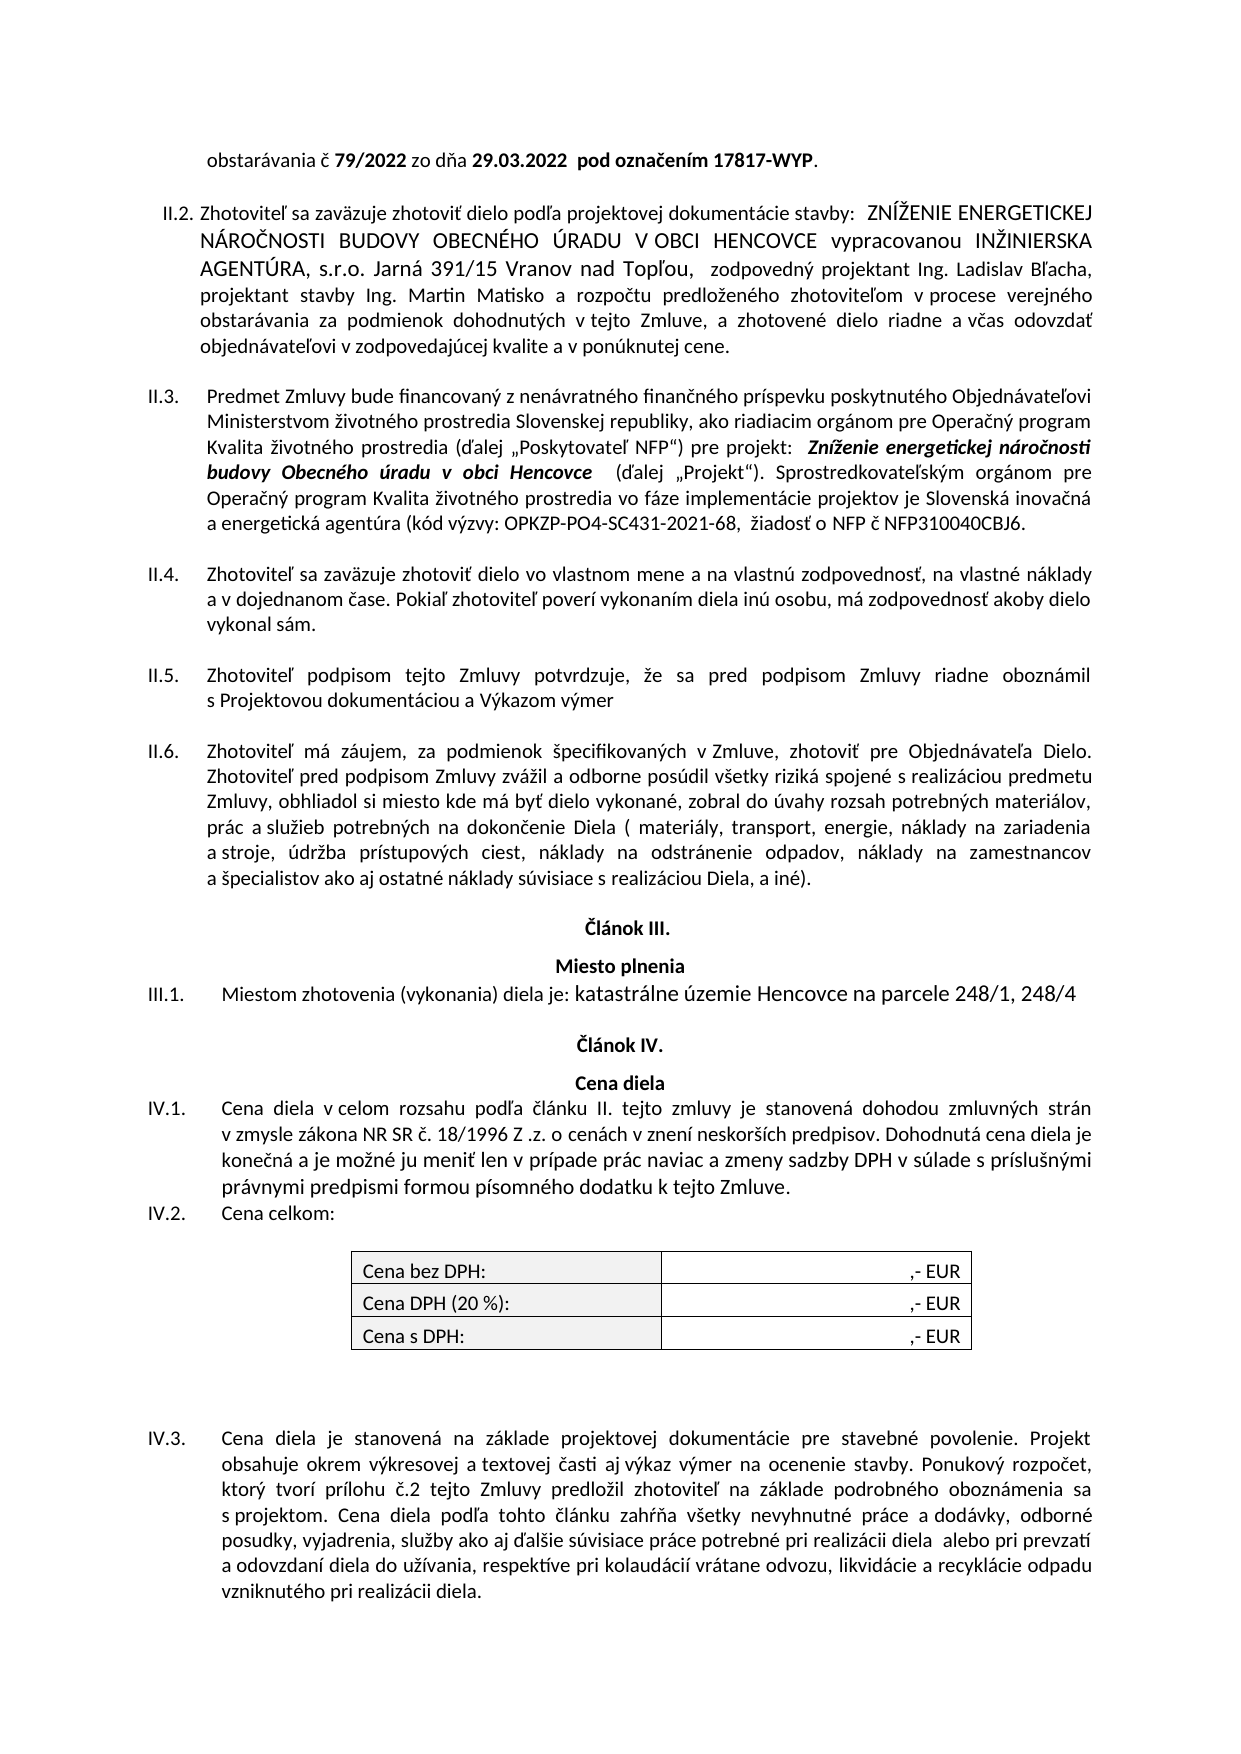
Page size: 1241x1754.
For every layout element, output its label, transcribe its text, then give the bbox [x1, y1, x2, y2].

table_header Cena bez DPH: [352, 1252, 661, 1283]
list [148, 148, 1093, 173]
text Článok III. [162, 915, 1093, 941]
table_header ,- EUR [662, 1252, 971, 1283]
text Miesto plnenia [148, 953, 1093, 979]
list Zhotoviteľ sa zaväzuje zhotoviť dielo podľa projektovej dokumentácie stavby: ZNÍŽENIE ENERGETICKEJ NÁROČNOSTI BUDOVY OBECNÉHO ÚRADU V OBCI HENCOVCE vypracovanou INŽINIERSKA AGENTÚRA, s.r.o. Jarná 391/15 Vranov nad Topľou, zodpovedný projektant Ing. Ladislav Bľacha, projektant stavby Ing. Martin Matisko a rozpočtu predloženého zhotoviteľom v procese verejného obstarávania za podmienok dohodnutých v tejto Zmluve, a zhotovené dielo riadne a včas odovzdať objednávateľovi v zodpovedajúcej kvalite a v ponúknutej cene. [162, 198, 1093, 358]
list Predmet Zmluvy bude financovaný z nenávratného finančného príspevku poskytnutého Objednávateľovi Ministerstvom životného prostredia Slovenskej republiky, ako riadiacim orgánom pre Operačný program Kvalita životného prostredia (ďalej „Poskytovateľ NFP“) pre projekt: Zníženie energetickej náročnosti budovy Obecného úradu v obci Hencovce (ďalej „Projekt“). Sprostredkovateľským orgánom pre Operačný program Kvalita životného prostredia vo fáze implementácie projektov je Slovenská inovačná a energetická agentúra (kód výzvy: OPKZP-PO4-SC431-2021-68, žiadosť o NFP č NFP310040CBJ6. [148, 383, 1093, 536]
list Miestom zhotovenia (vykonania) diela je: katastrálne územie Hencovce na parcele 248/1, 248/4 [148, 979, 1093, 1007]
list Zhotoviteľ sa zaväzuje zhotoviť dielo vo vlastnom mene a na vlastnú zodpovednosť, na vlastné náklady a v dojednanom čase. Pokiaľ zhotoviteľ poverí vykonaním diela inú osobu, má zodpovednosť akoby dielo vykonal sám. [148, 561, 1093, 637]
list Cena celkom: [148, 1200, 1093, 1225]
list Zhotoviteľ má záujem, za podmienok špecifikovaných v Zmluve, zhotoviť pre Objednávateľa Dielo. Zhotoviteľ pred podpisom Zmluvy zvážil a odborne posúdil všetky riziká spojené s realizáciou predmetu Zmluvy, obhliadol si miesto kde má byť dielo vykonané, zobral do úvahy rozsah potrebných materiálov, prác a služieb potrebných na dokončenie Diela ( materiály, transport, energie, náklady na zariadenia a stroje, údržba prístupových ciest, náklady na odstránenie odpadov, náklady na zamestnancov a špecialistov ako aj ostatné náklady súvisiace s realizáciou Diela, a iné). [148, 738, 1093, 890]
list Cena diela je stanovená na základe projektovej dokumentácie pre stavebné povolenie. Projekt obsahuje okrem výkresovej a textovej časti aj výkaz výmer na ocenenie stavby. Ponukový rozpočet, ktorý tvorí prílohu č.2 tejto Zmluvy predložil zhotoviteľ na základe podrobného oboznámenia sa s projektom. Cena diela podľa tohto článku zahŕňa všetky nevyhnutné práce a dodávky, odborné posudky, vyjadrenia, služby ako aj ďalšie súvisiace práce potrebné pri realizácii diela alebo pri prevzatí a odovzdaní diela do užívania, respektíve pri kolaudácií vrátane odvozu, likvidácie a recyklácie odpadu vzniknutého pri realizácii diela. [148, 1426, 1093, 1603]
text Cena diela [148, 1070, 1093, 1096]
table_cell ,- EUR [662, 1284, 971, 1316]
table_cell Cena s DPH: [352, 1317, 661, 1349]
list Zhotoviteľ podpisom tejto Zmluvy potvrdzuje, že sa pred podpisom Zmluvy riadne oboznámil s Projektovou dokumentáciou a Výkazom výmer [148, 662, 1093, 713]
list Cena diela v celom rozsahu podľa článku II. tejto zmluvy je stanovená dohodou zmluvných strán v zmysle zákona NR SR č. 18/1996 Z .z. o cenách v znení neskorších predpisov. Dohodnutá cena diela je konečná a je možné ju meniť len v prípade prác naviac a zmeny sadzby DPH v súlade s príslušnými právnymi predpismi formou písomného dodatku k tejto Zmluve. [148, 1096, 1093, 1200]
text Článok IV. [148, 1032, 1093, 1058]
table_cell Cena DPH (20 %): [352, 1284, 661, 1316]
table_cell ,- EUR [662, 1317, 971, 1349]
